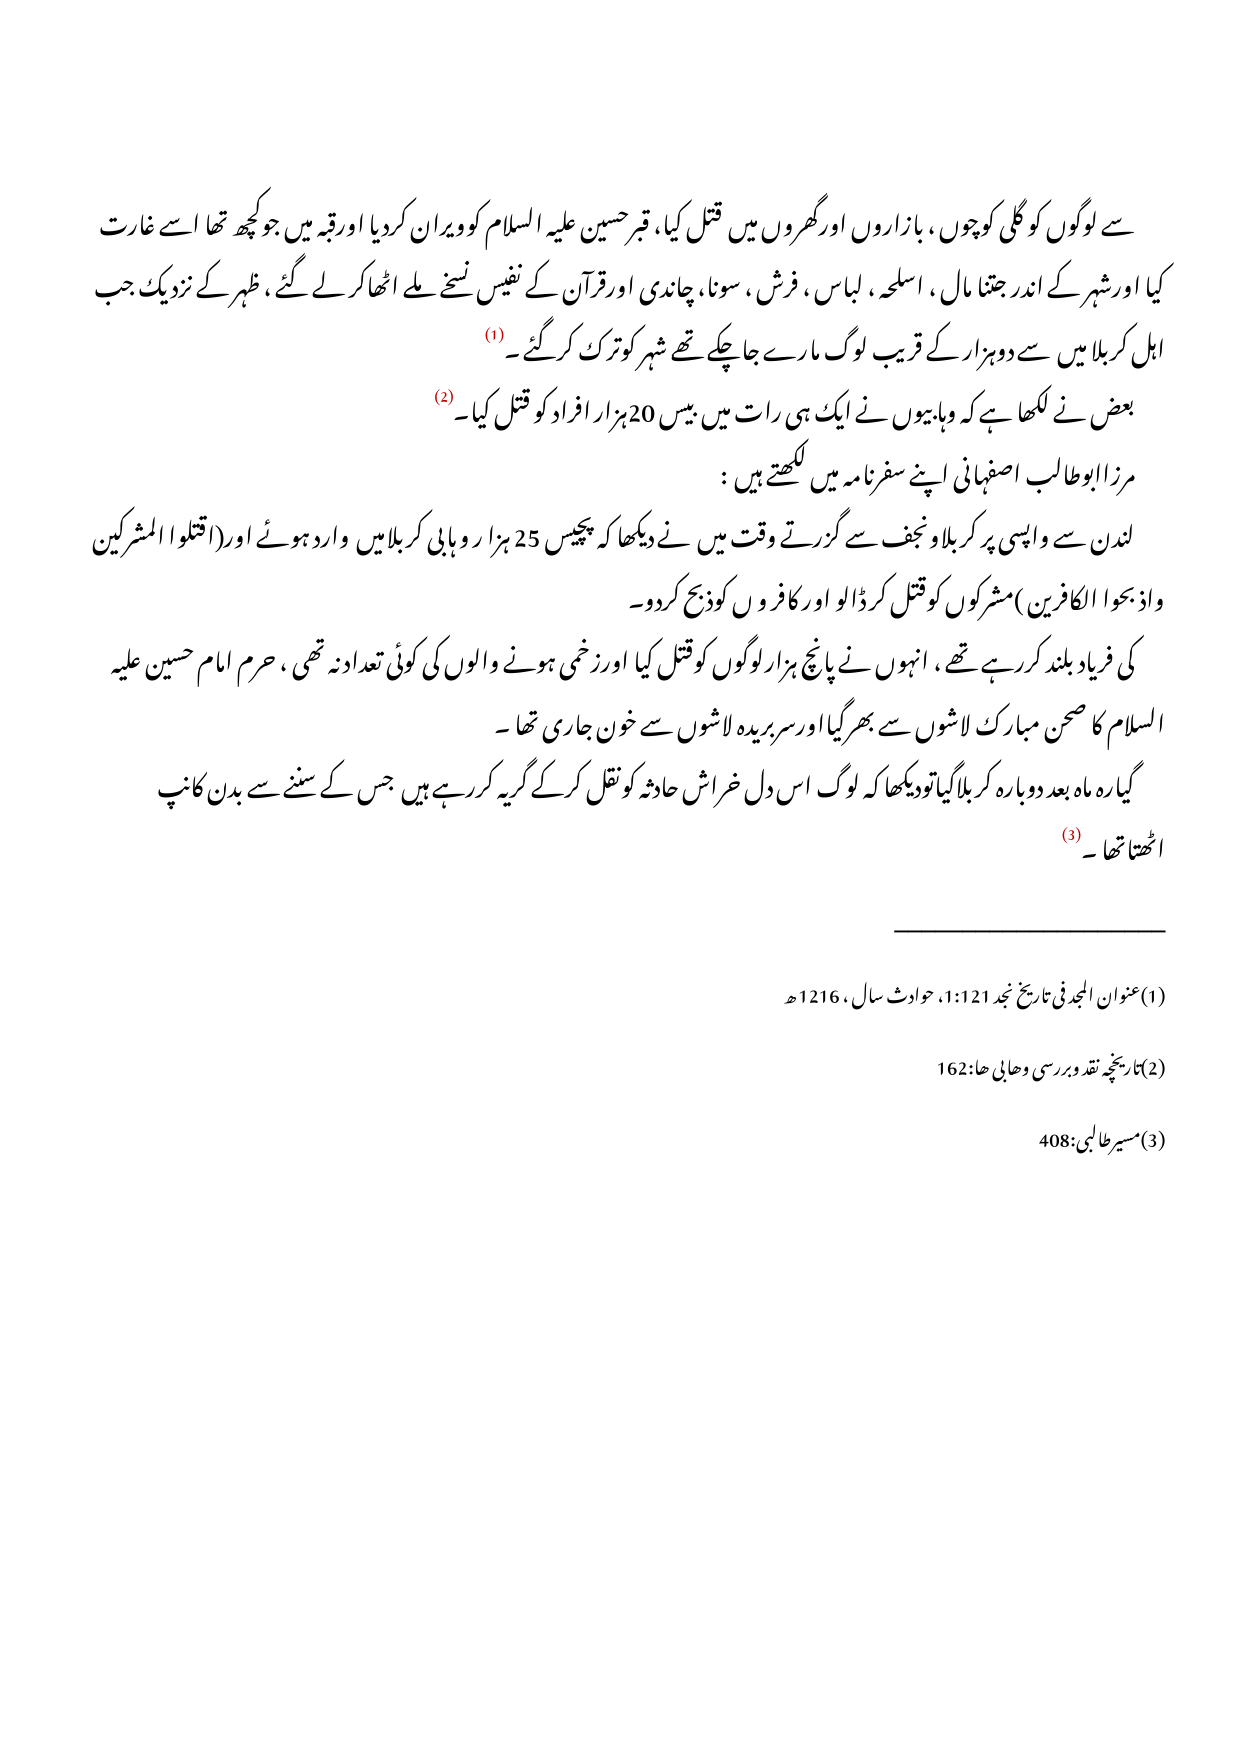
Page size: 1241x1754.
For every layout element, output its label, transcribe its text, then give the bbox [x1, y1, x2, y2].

text لندن سے واپسی پر کربلاونجف سے گزرتے وقت میں نے دیکھا کہ پچیس 25 ہزا ر و ہابی کربلامیں وارد ہوئے اور(اقتلوا المشرکین واذ بحوا الکافرین )مشرکوں کوقتل کر ڈالو اور کافر و ں کوذبح کردو۔ [75, 500, 1165, 625]
text سے لوگوں کو گلی کوچوں ، بازاروں اورگھروں میں قتل کیا، قبرحسین علیہ السلام کوویران کردیا اورقبہ میں جوکچھ تھا اسے غارت کیا اورشہر کے اندر جتنا مال ، اسلحہ ، لباس ، فرش ، سونا، چاندی اورقرآن کے نفیس نسخے ملے اٹھاکر لے گئے ، ظہر کے نزدیک جب اہل کربلا میں سے دوہزار کے قریب لوگ مارے جاچکے تھے شہر کوترک کرگئے ۔(1) [75, 187, 1165, 375]
text بعض نے لکھا ہے کہ وہابیوں نے ایک ہی رات میں بیس 20ہزار افراد کو قتل کیا۔(2) [75, 375, 1165, 437]
text گیارہ ماہ بعد دوبارہ کربلاگیاتودیکھا کہ لوگ اس دل خراش حادثہ کونقل کرکے گریہ کررہے ہیں جس کے سننے سے بدن کانپ اٹھتاتھا ۔(3) [75, 750, 1165, 875]
text (2)تاریخچہ نقد وبررسی وھابی ھا:162 [75, 1039, 1165, 1086]
text مرزاابوطالب اصفہانی اپنے سفرنامہ میں لکھتے ہیں : [75, 437, 1165, 500]
text کی فریاد بلند کررہے تھے ، انہوں نے پانچ ہزارلوگوں کوقتل کیا اورزخمی ہونے والوں کی کوئی تعداد نہ تھی ، حرم امام حسین علیہ السلام کا صحن مبارک لاشوں سے بھرگیااورسربریدہ لاشوں سے خون جاری تھا ۔ [75, 625, 1165, 750]
text (1)عنوان المجد فی تاریخ نجد 1:121، حوادث سال ، 1216 ھ [75, 968, 1165, 1014]
text ____________________ [75, 875, 1165, 943]
text (3)مسیرطالبی:408 [75, 1111, 1165, 1158]
